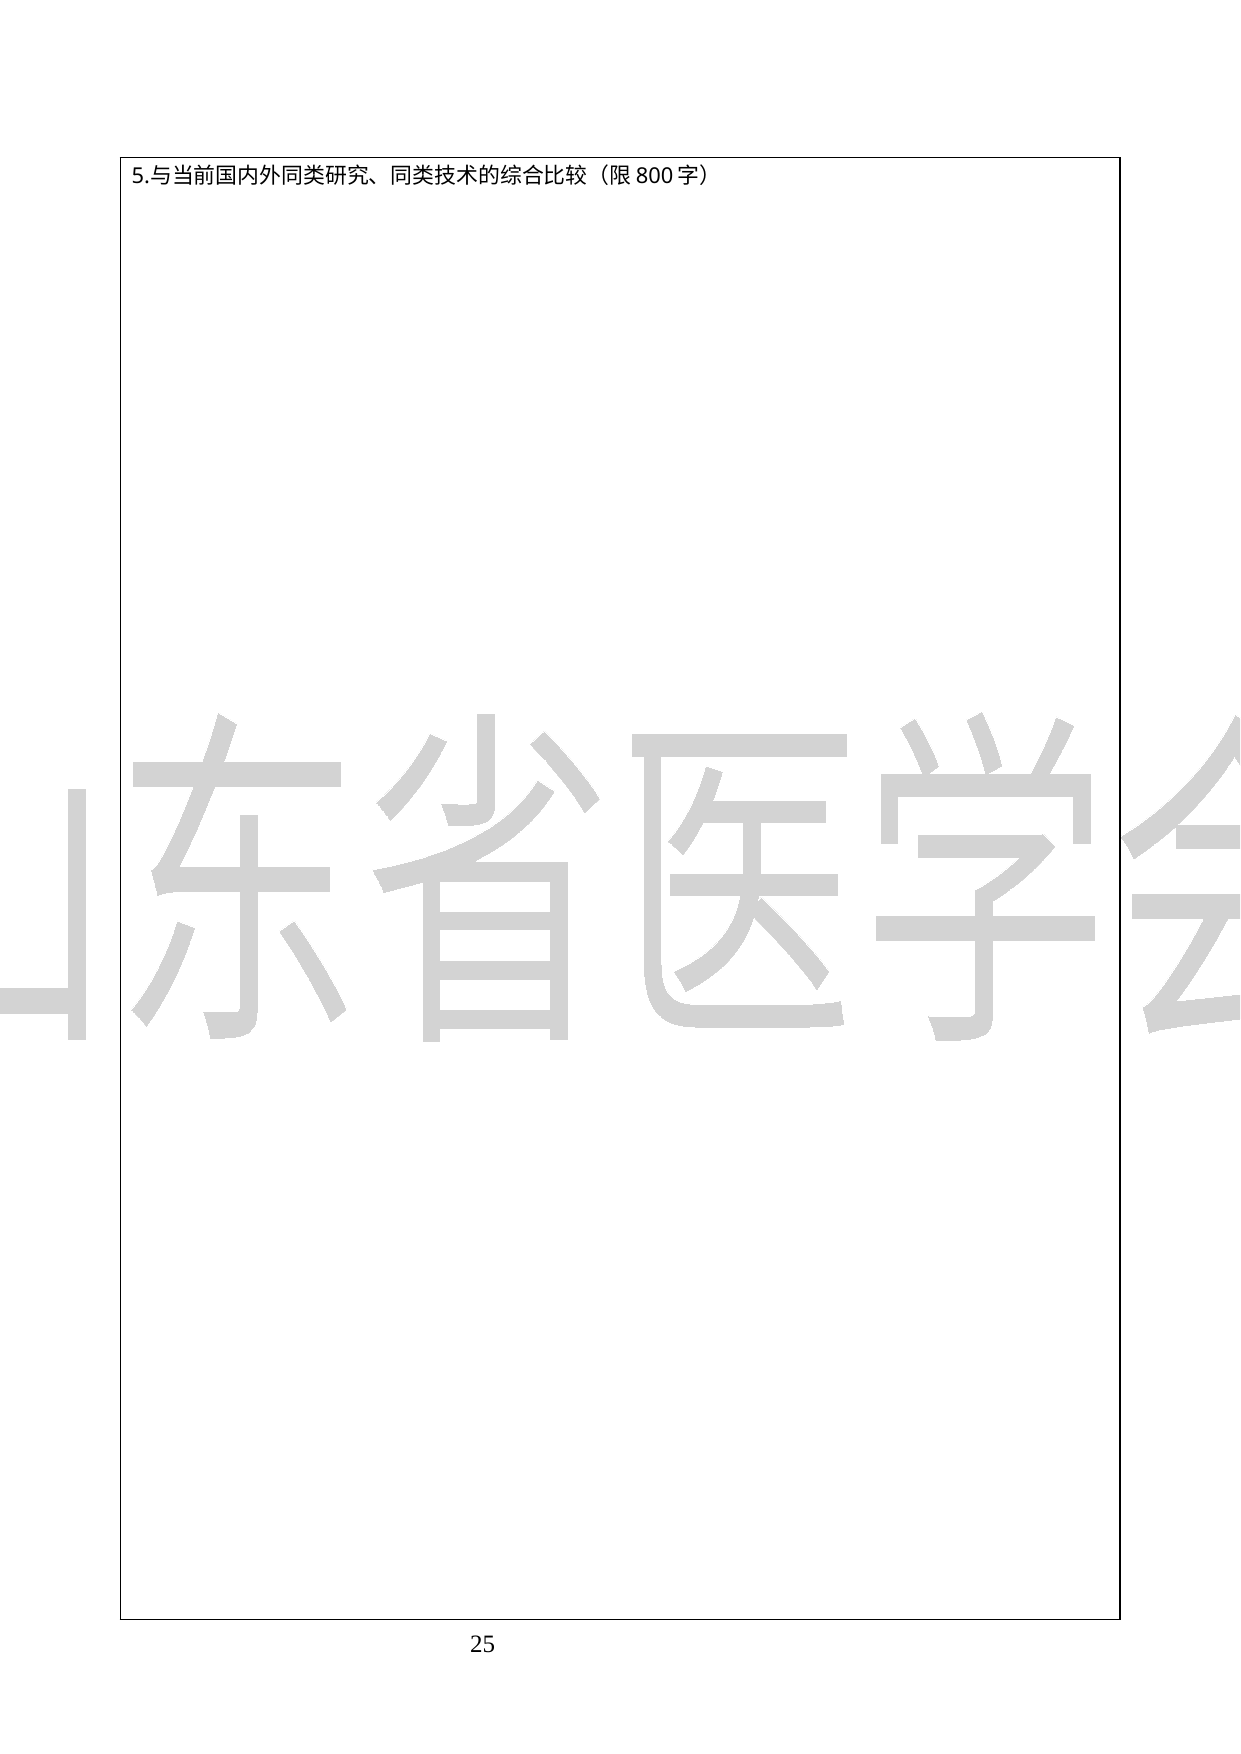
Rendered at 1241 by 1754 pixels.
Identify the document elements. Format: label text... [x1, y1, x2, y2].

table_header 5.与当前国内外同类研究、同类技术的综合比较（限800字） [121, 158, 1119, 1619]
